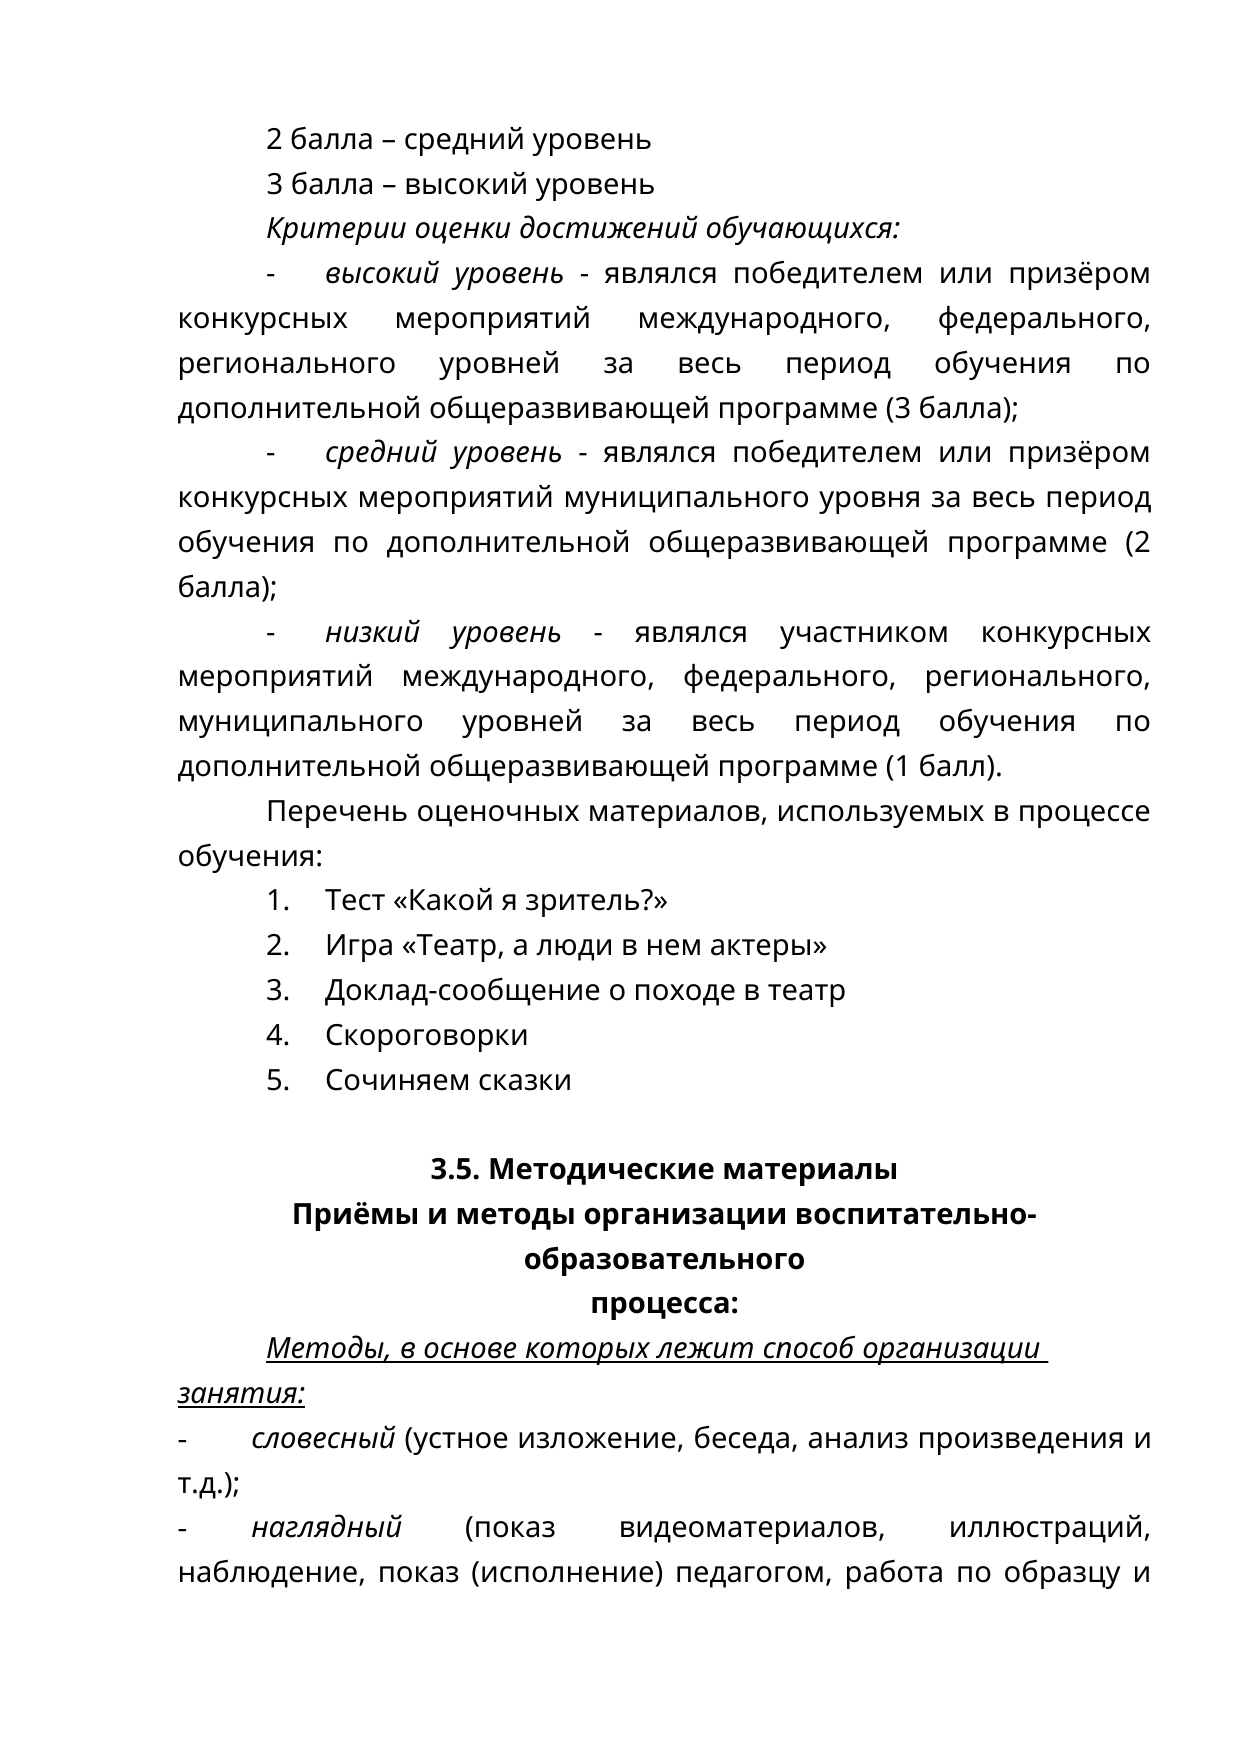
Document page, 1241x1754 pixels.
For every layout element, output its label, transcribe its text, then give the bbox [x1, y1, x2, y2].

text 1. Тест «Какой я зритель?» [177, 879, 1152, 919]
list словесный (устное изложение, беседа, анализ произведения и т.д.); [177, 1417, 1152, 1502]
text Методы, в основе которых лежит способ организации занятия: [177, 1327, 1152, 1412]
text процесса: [177, 1283, 1152, 1322]
text - низкий уровень - являлся участником конкурсных мероприятий международного, федерального, регионального, муниципального уровней за весь период обучения по дополнительной общеразвивающей программе (1 балл). [177, 611, 1152, 785]
text Перечень оценочных материалов, используемых в процессе обучения: [177, 790, 1152, 874]
text 2. Игра «Театр, а люди в нем актеры» [177, 924, 1152, 964]
text 3 балла – высокий уровень [266, 163, 1152, 203]
text 2 балла – средний уровень [177, 118, 1152, 158]
text 3.5. Методические материалы [177, 1148, 1152, 1188]
text Критерии оценки достижений обучающихся: [177, 208, 1152, 247]
text 3. Доклад-сообщение о походе в театр [177, 969, 1152, 1009]
text - средний уровень - являлся победителем или призёром конкурсных мероприятий муниципального уровня за весь период обучения по дополнительной общеразвивающей программе (2 балла); [177, 432, 1152, 606]
text Приёмы и методы организации воспитательно-образовательного [177, 1193, 1152, 1278]
text 4. Скороговорки [177, 1014, 1152, 1054]
text - высокий уровень - являлся победителем или призёром конкурсных мероприятий международного, федерального, регионального уровней за весь период обучения по дополнительной общеразвивающей программе (3 балла); [177, 252, 1152, 427]
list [177, 1507, 1152, 1591]
text 5. Сочиняем сказки [177, 1059, 1152, 1098]
